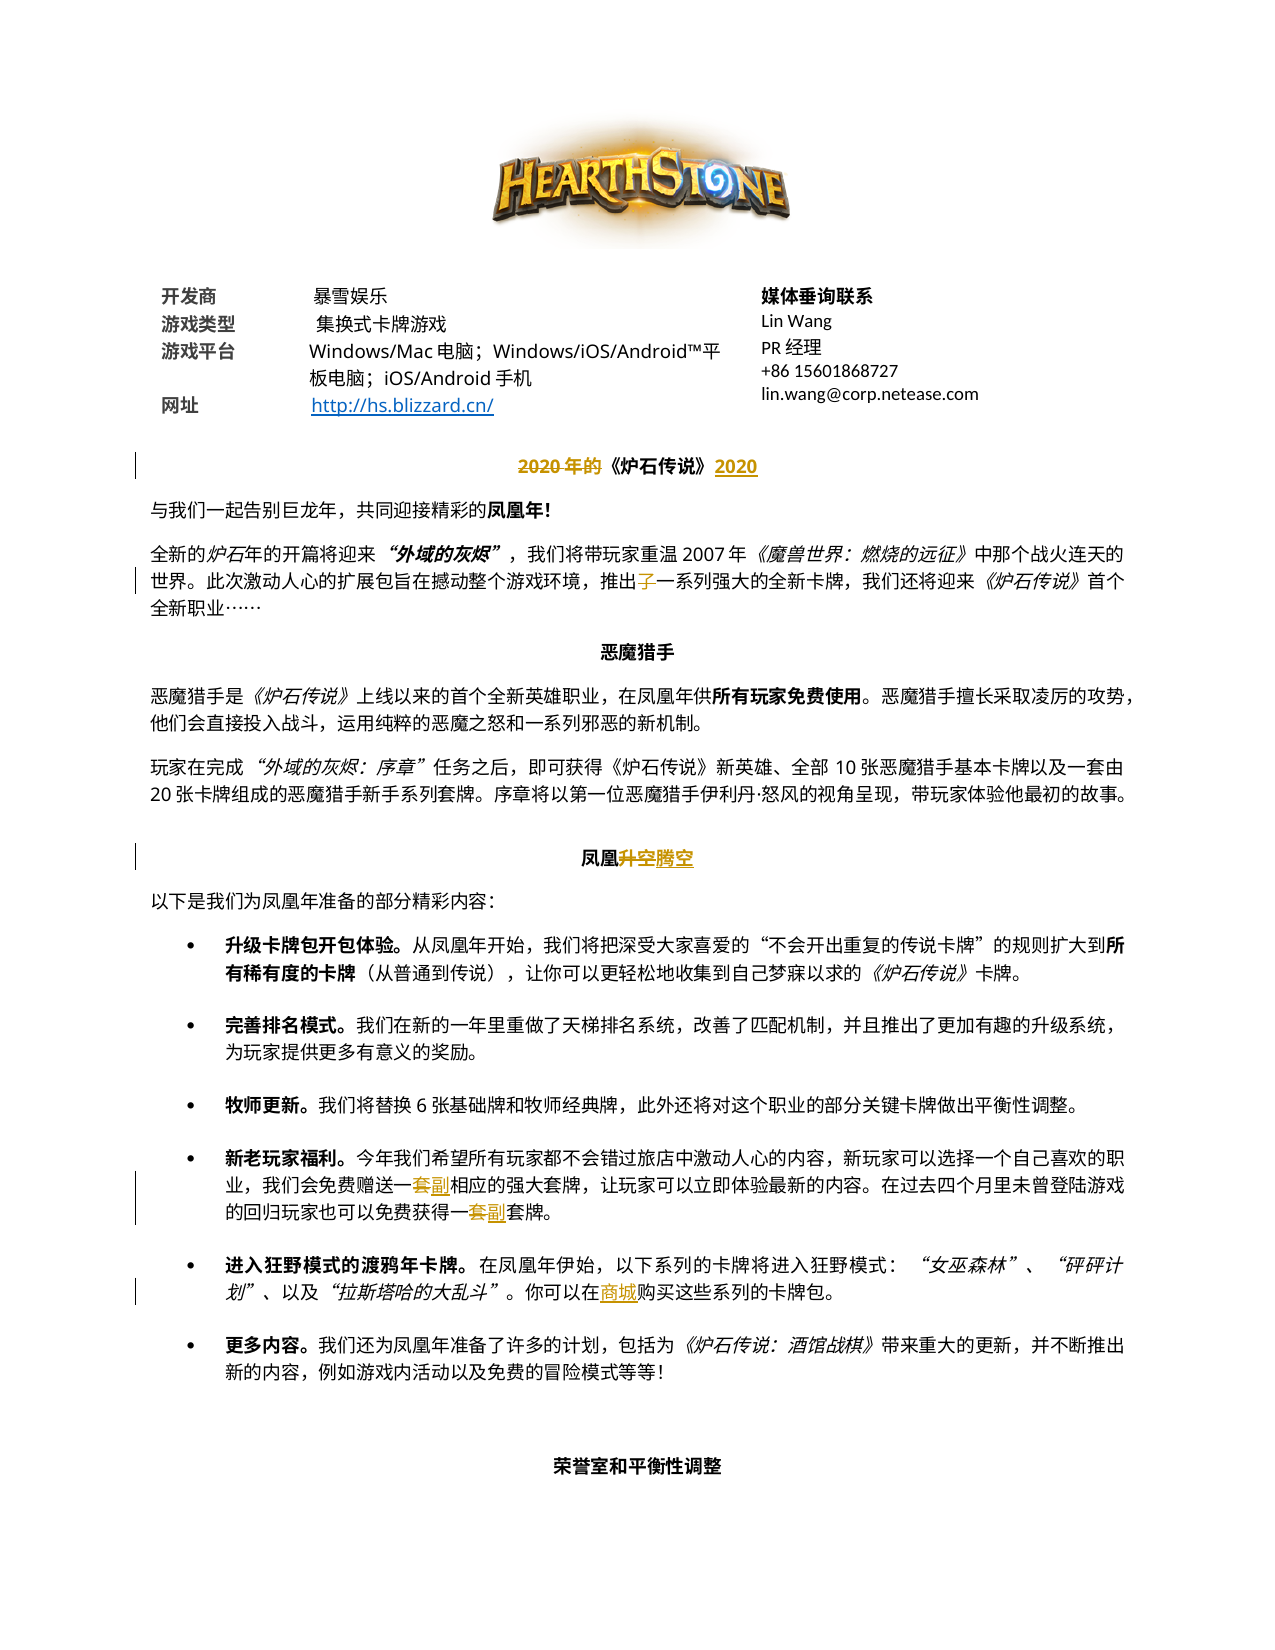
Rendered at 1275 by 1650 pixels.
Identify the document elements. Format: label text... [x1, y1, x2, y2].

list 牧师更新。我们将替换6张基础牌和牧师经典牌，此外还将对这个职业的部分关键卡牌做出平衡性调整。 [187, 1091, 1125, 1118]
text 以下是我们为凤凰年准备的部分精彩内容： [150, 887, 1125, 914]
picture [478, 75, 797, 249]
list 进入狂野模式的渡鸦年卡牌。在凤凰年伊始，以下系列的卡牌将进入狂野模式：“女巫森林”、“砰砰计划”、以及“拉斯塔哈的大乱斗”。你可以在购买这些系列的卡牌包。 [187, 1251, 1125, 1305]
text 玩家在完成“外域的灰烬：序章”任务之后，即可获得《炉石传说》新英雄、全部10张恶魔猎手基本卡牌以及一套由20张卡牌组成的恶魔猎手新手系列套牌。序章将以第一位恶魔猎手伊利丹·怒风的视角呈现，带玩家体验他最初的故事。 [150, 753, 1125, 807]
list 新老玩家福利。今年我们希望所有玩家都不会错过旅店中激动人心的内容，新玩家可以选择一个自己喜欢的职业，我们会免费赠送一相应的强大套牌，让玩家可以立即体验最新的内容。在过去四个月里未曾登陆游戏的回归玩家也可以免费获得一套牌。 [187, 1143, 1125, 1225]
table_header 开发商 暴雪娱乐 游戏类型 集换式卡牌游戏 游戏平台 Windows/Mac电脑；Windows/iOS/Android™平板电脑；iOS/Android手机 网址 http://hs.blizzard.cn/ [150, 282, 750, 418]
list 升级卡牌包开包体验。从凤凰年开始，我们将把深受大家喜爱的“不会开出重复的传说卡牌”的规则扩大到所有稀有度的卡牌（从普通到传说），让你可以更轻松地收集到自己梦寐以求的《炉石传说》卡牌。 [187, 931, 1125, 985]
list 更多内容。我们还为凤凰年准备了许多的计划，包括为《炉石传说：酒馆战棋》带来重大的更新，并不断推出新的内容，例如游戏内活动以及免费的冒险模式等等！ [187, 1330, 1125, 1385]
text 《炉石传说》 [150, 452, 1125, 479]
text 凤凰 [150, 843, 1125, 870]
text 全新的炉石年的开篇将迎来“外域的灰烬”，我们将带玩家重温2007年《魔兽世界：燃烧的远征》中那个战火连天的世界。此次激动人心的扩展包旨在撼动整个游戏环境，推出一系列强大的全新卡牌，我们还将迎来《炉石传说》首个全新职业…… [150, 539, 1125, 621]
text 荣誉室和平衡性调整 [150, 1452, 1125, 1479]
table_header 媒体垂询联系 Lin Wang PR经理 +86 15601868727 lin.wang@corp.netease.com [750, 282, 1162, 418]
list 完善排名模式。我们在新的一年里重做了天梯排名系统，改善了匹配机制，并且推出了更加有趣的升级系统，为玩家提供更多有意义的奖励。 [187, 1011, 1125, 1065]
text 恶魔猎手是《炉石传说》上线以来的首个全新英雄职业，在凤凰年供所有玩家免费使用。恶魔猎手擅长采取凌厉的攻势，他们会直接投入战斗，运用纯粹的恶魔之怒和一系列邪恶的新机制。 [150, 682, 1125, 736]
text 恶魔猎手 [150, 638, 1125, 665]
text 与我们一起告别巨龙年，共同迎接精彩的凤凰年！ [150, 496, 1125, 523]
